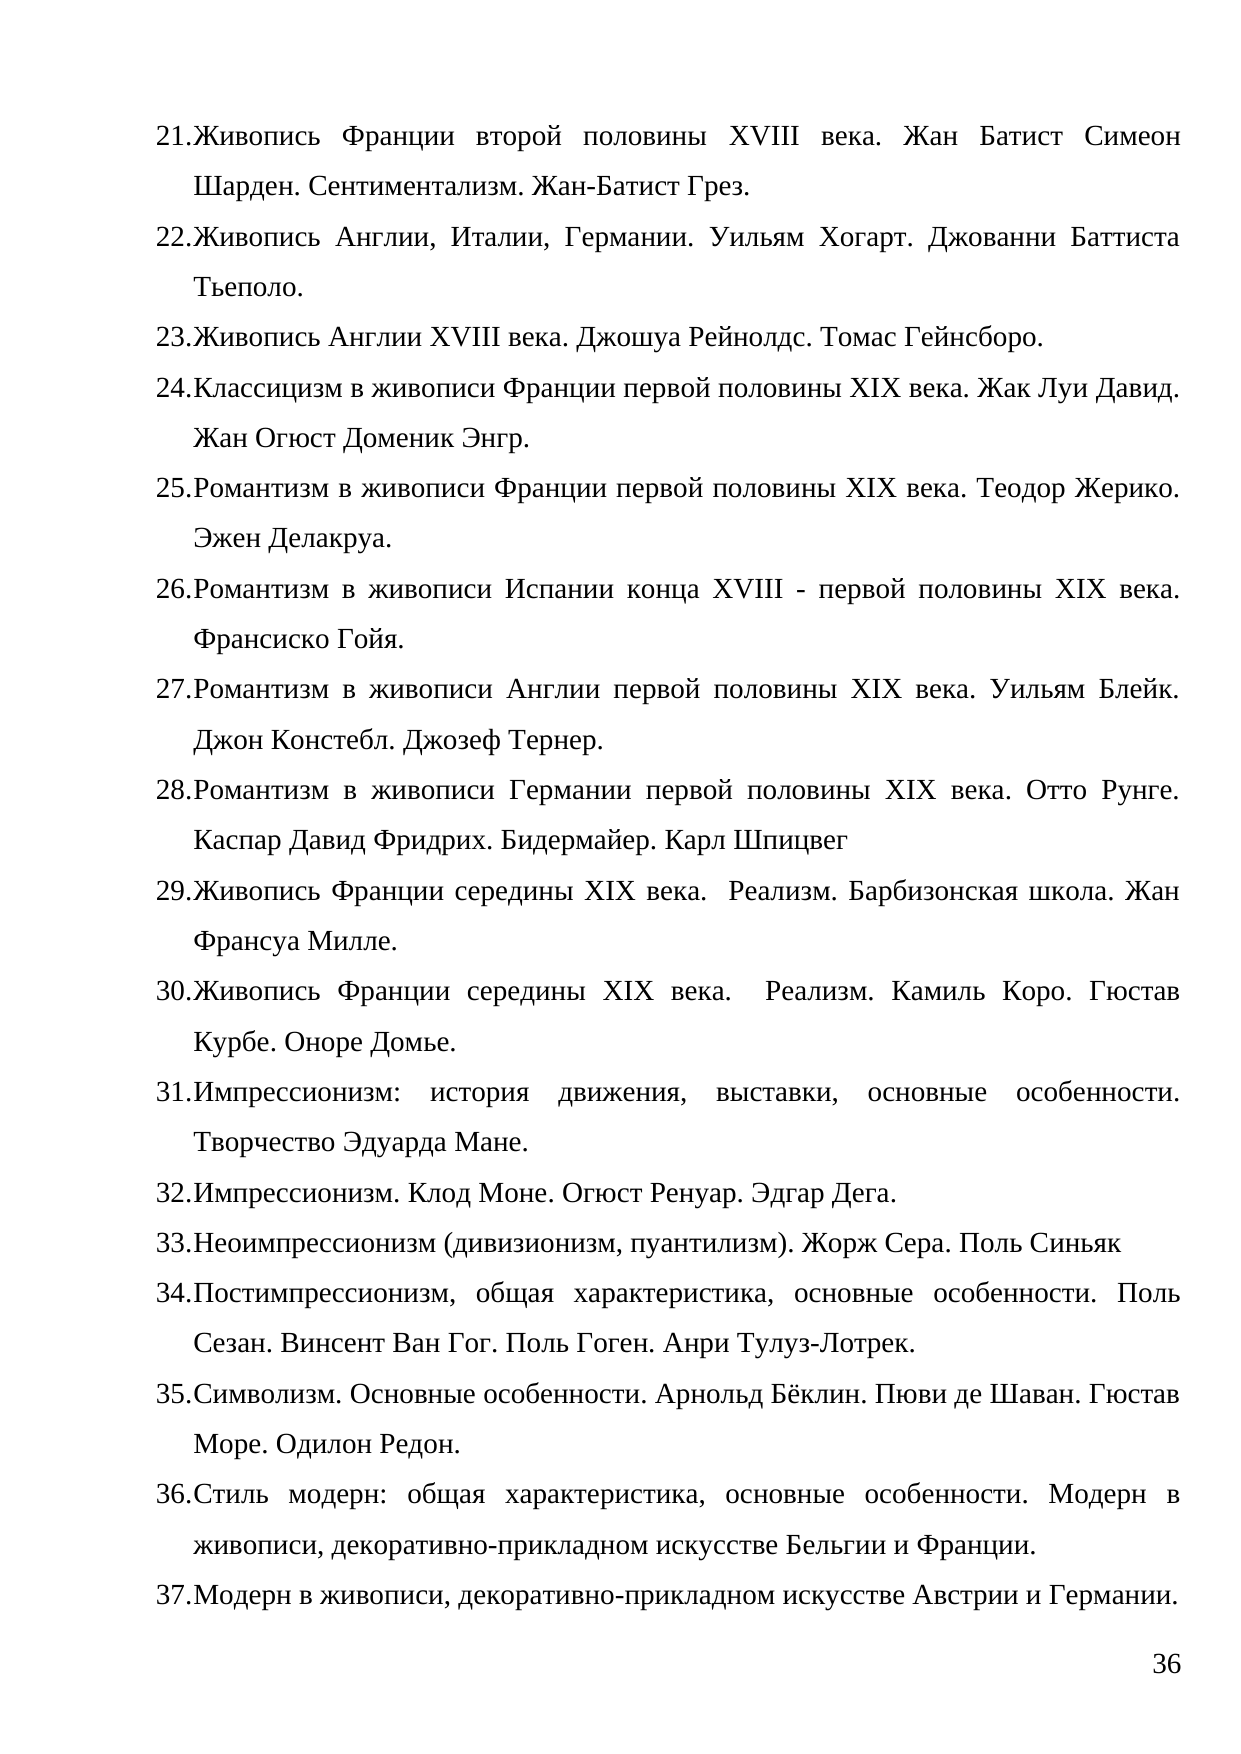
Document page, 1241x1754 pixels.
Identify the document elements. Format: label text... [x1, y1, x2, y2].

list Живопись Франции второй половины XVIII века. Жан Батист Симеон Шарден. Сентиментализм. Жан-Батист Грез. [156, 118, 1181, 202]
list Неоимпрессионизм (дивизионизм, пуантилизм). Жорж Сера. Поль Синьяк [156, 1225, 1181, 1258]
list Романтизм в живописи Германии первой половины XIX века. Отто Рунге. Каспар Давид Фридрих. Бидермайер. Карл Шпицвег [156, 772, 1181, 856]
list Живопись Франции середины XIX века. Реализм. Барбизонская школа. Жан Франсуа Милле. [156, 873, 1181, 957]
list Романтизм в живописи Франции первой половины XIX века. Теодор Жерико. Эжен Делакруа. [156, 470, 1181, 554]
list Постимпрессионизм, общая характеристика, основные особенности. Поль Сезан. Винсент Ван Гог. Поль Гоген. Анри Тулуз-Лотрек. [156, 1275, 1181, 1359]
list Классицизм в живописи Франции первой половины XIX века. Жак Луи Давид. Жан Огюст Доменик Энгр. [156, 370, 1181, 453]
list Импрессионизм. Клод Моне. Огюст Ренуар. Эдгар Дега. [156, 1175, 1181, 1208]
list Символизм. Основные особенности. Арнольд Бёклин. Пюви де Шаван. Гюстав Море. Одилон Редон. [156, 1376, 1181, 1460]
list Модерн в живописи, декоративно-прикладном искусстве Австрии и Германии. [156, 1577, 1181, 1611]
list Живопись Франции середины XIX века. Реализм. Камиль Коро. Гюстав Курбе. Оноре Домье. [156, 973, 1181, 1057]
list Романтизм в живописи Англии первой половины XIX века. Уильям Блейк. Джон Констебл. Джозеф Тернер. [156, 672, 1181, 755]
list Живопись Англии, Италии, Германии. Уильям Хогарт. Джованни Баттиста Тьеполо. [156, 219, 1181, 303]
list Романтизм в живописи Испании конца XVIII - первой половины XIX века. Франсиско Гойя. [156, 571, 1181, 655]
list Живопись Англии XVIII века. Джошуа Рейнолдс. Томас Гейнсборо. [156, 319, 1181, 353]
list Стиль модерн: общая характеристика, основные особенности. Модерн в живописи, декоративно-прикладном искусстве Бельгии и Франции. [156, 1477, 1181, 1560]
list Импрессионизм: история движения, выставки, основные особенности. Творчество Эдуарда Мане. [156, 1074, 1181, 1158]
